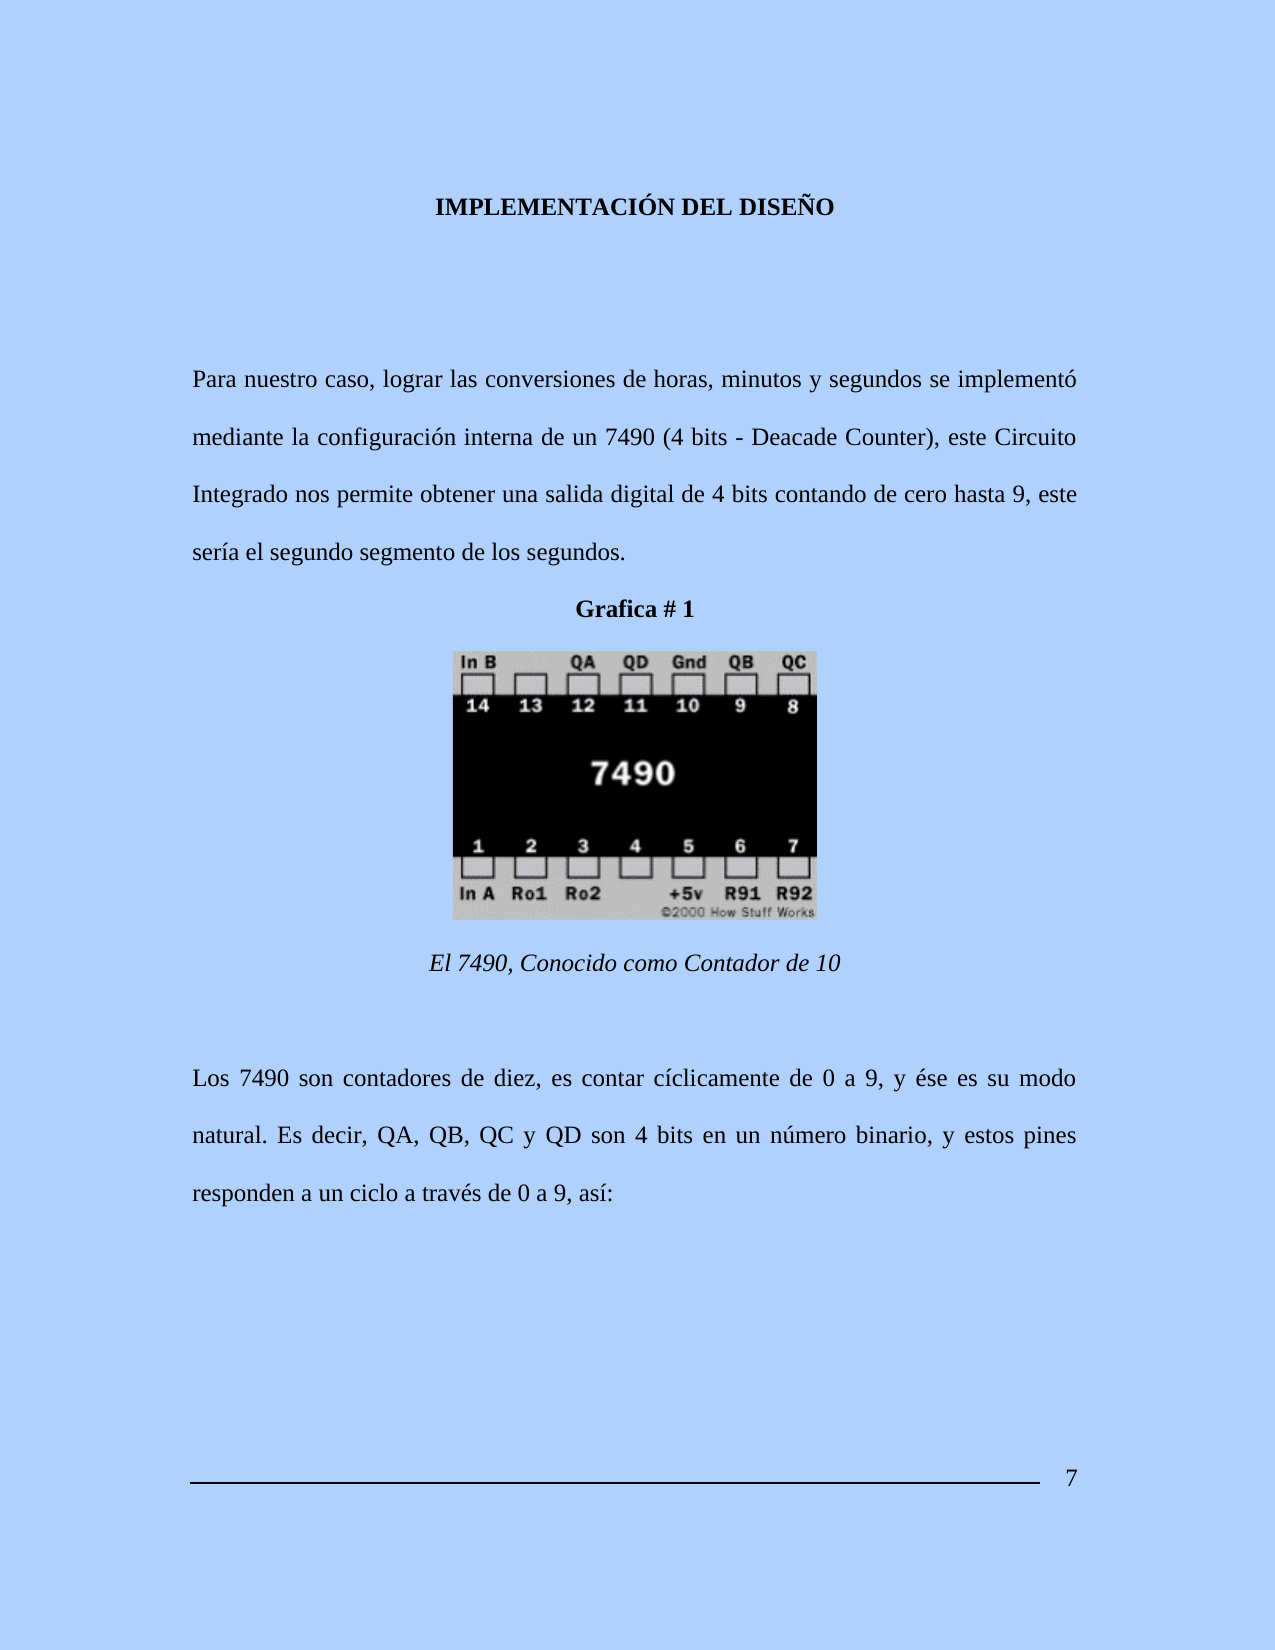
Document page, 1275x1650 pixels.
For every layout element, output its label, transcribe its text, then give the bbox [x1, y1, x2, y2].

text Grafica # 1 [192, 594, 1078, 623]
text Para nuestro caso, lograr las conversiones de horas, minutos y segundos se implementó mediante la configuración interna de un 7490 (4 bits - Deacade Counter), este Circuito Integrado nos permite obtener una salida digital de 4 bits contando de cero hasta 9, este sería el segundo segmento de los segundos. [192, 364, 1078, 566]
text IMPLEMENTACIÓN DEL DISEÑO [192, 192, 1078, 221]
text El 7490, Conocido como Contador de 10 [192, 948, 1078, 977]
text Los 7490 son contadores de diez, es contar cíclicamente de 0 a 9, y ése es su modo natural. Es decir, QA, QB, QC y QD son 4 bits en un número binario, y estos pines responden a un ciclo a través de 0 a 9, así: [192, 1063, 1078, 1207]
